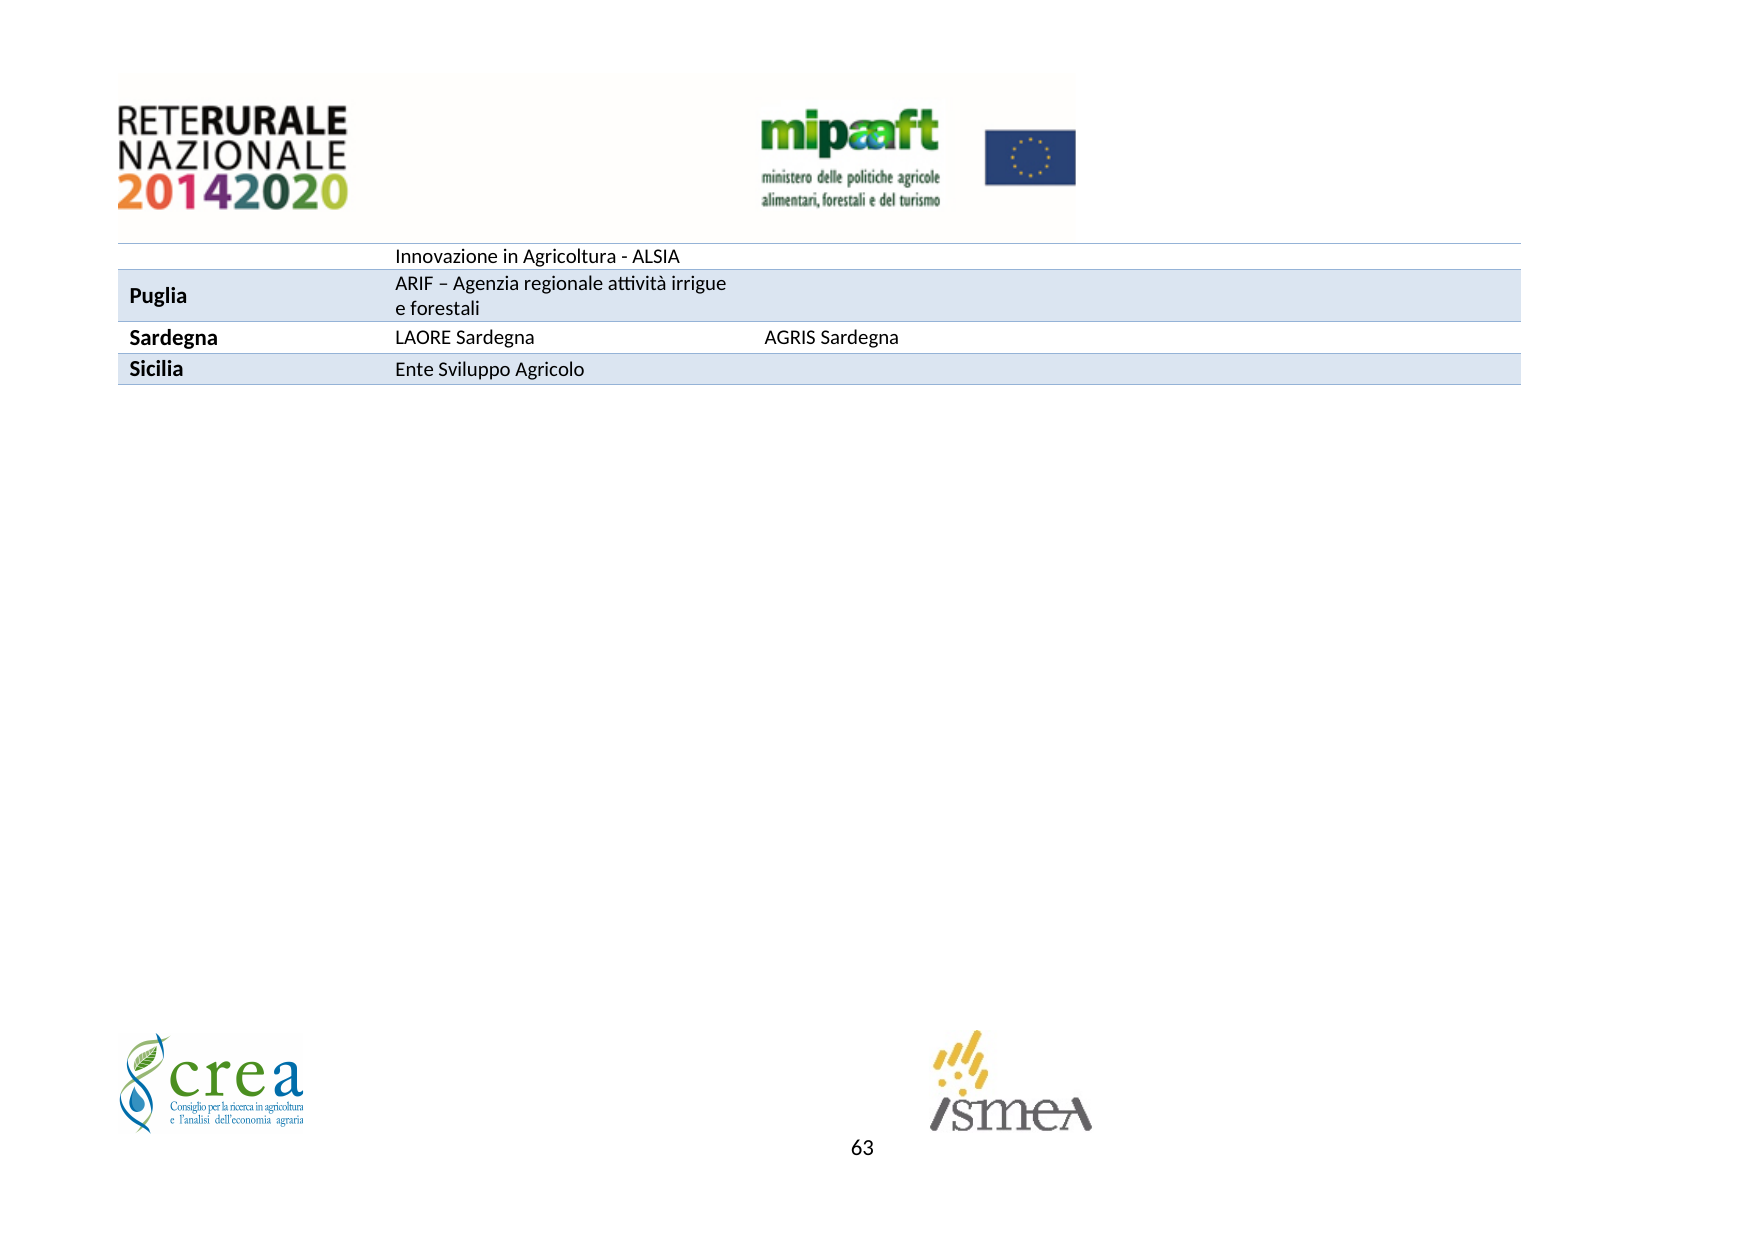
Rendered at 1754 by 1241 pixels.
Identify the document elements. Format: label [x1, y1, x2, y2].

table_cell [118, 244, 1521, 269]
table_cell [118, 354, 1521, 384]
picture [118, 1033, 304, 1134]
picture [928, 1030, 1094, 1134]
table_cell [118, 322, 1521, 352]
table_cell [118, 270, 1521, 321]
picture [118, 73, 1076, 243]
